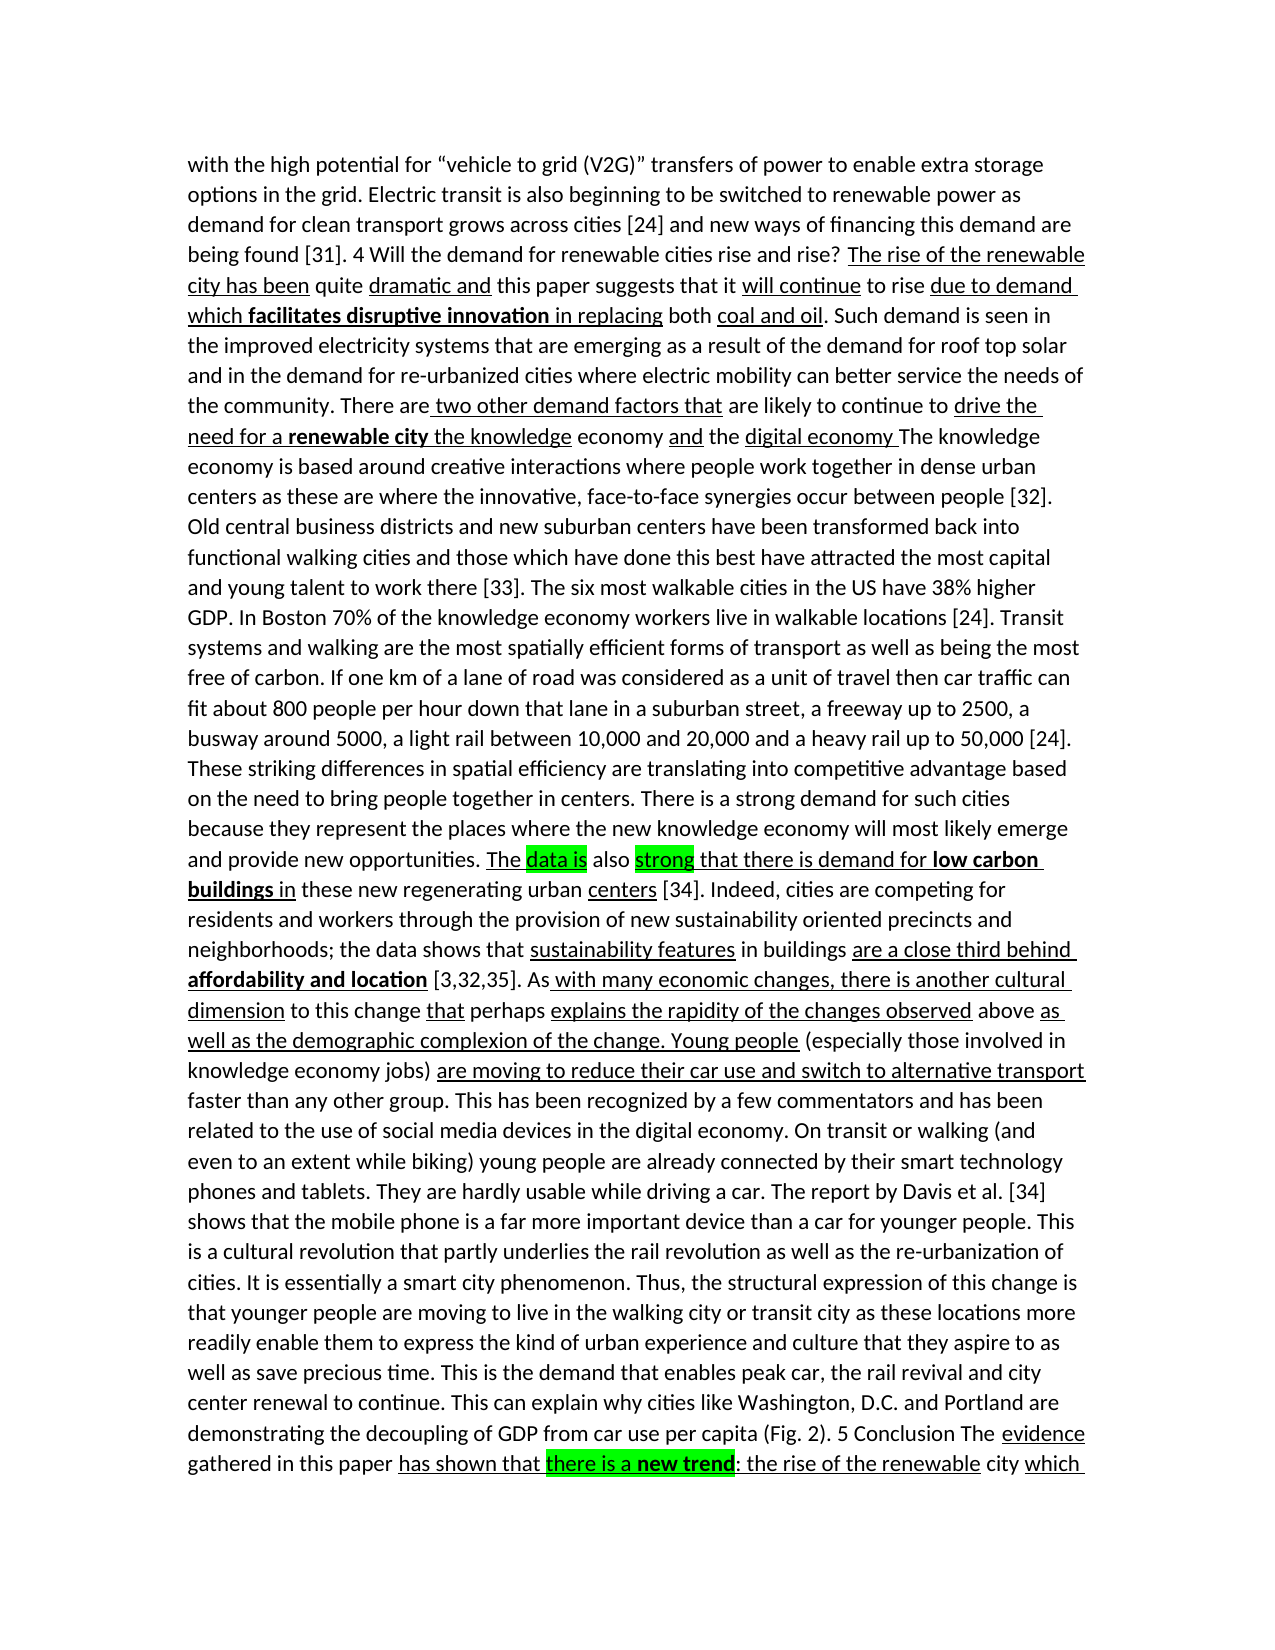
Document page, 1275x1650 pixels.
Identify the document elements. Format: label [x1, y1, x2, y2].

text [187, 150, 1087, 1477]
